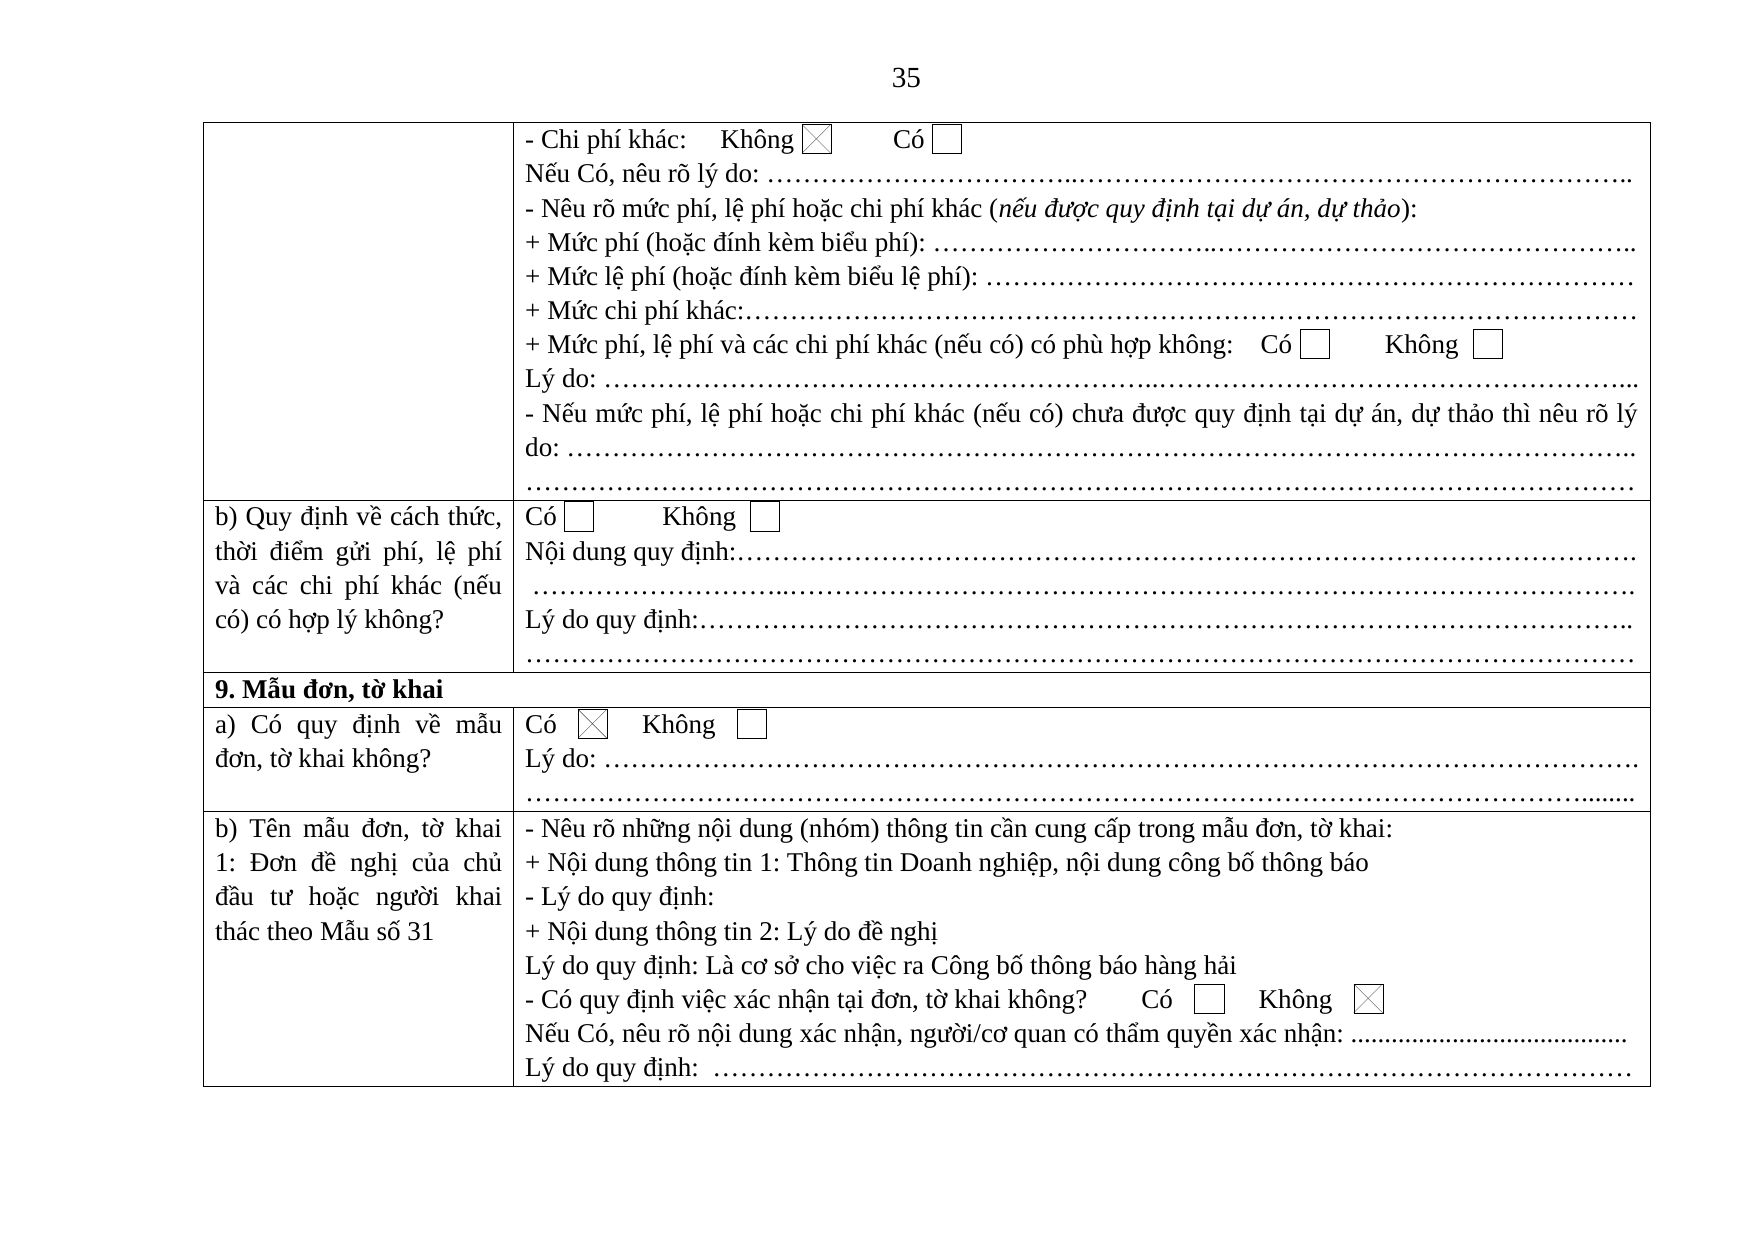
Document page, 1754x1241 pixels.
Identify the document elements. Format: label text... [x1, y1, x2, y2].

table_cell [204, 123, 513, 499]
table_cell Có Không Nội dung quy định:………………………………………………………………………………………. ………………………..…………………………………………………………………………………. Lý do quy định:………………………………………………………………………………………….. …………………………………………………………………………………………………………… [514, 501, 1650, 672]
table_cell b) Quy định về cách thức, thời điểm gửi phí, lệ phí và các chi phí khác (nếu có) có hợp lý không? [204, 501, 513, 672]
table_cell 9. Mẫu đơn, tờ khai [204, 673, 1650, 707]
table_cell Có Không Lý do: ……………………………………………………………………………………………………. ………………………………………………………………………………………………………........ [514, 708, 1650, 811]
table_cell - Nêu rõ những nội dung (nhóm) thông tin cần cung cấp trong mẫu đơn, tờ khai: + Nội dung thông tin 1: Thông tin Doanh nghiệp, nội dung công bố thông báo - Lý do quy định: + Nội dung thông tin 2: Lý do đề nghị Lý do quy định: Là cơ sở cho việc ra Công bố thông báo hàng hải - Có quy định việc xác nhận tại đơn, tờ khai không? Có Không Nếu Có, nêu rõ nội dung xác nhận, người/cơ quan có thẩm quyền xác nhận: ......................................... Lý do quy định: ………………………………………………………………………………………… [514, 812, 1650, 1086]
table_cell b) Tên mẫu đơn, tờ khai 1: Đơn đề nghị của chủ đầu tư hoặc người khai thác theo Mẫu số 31 [204, 812, 513, 1086]
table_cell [514, 123, 1650, 499]
table_cell a) Có quy định về mẫu đơn, tờ khai không? [204, 708, 513, 811]
